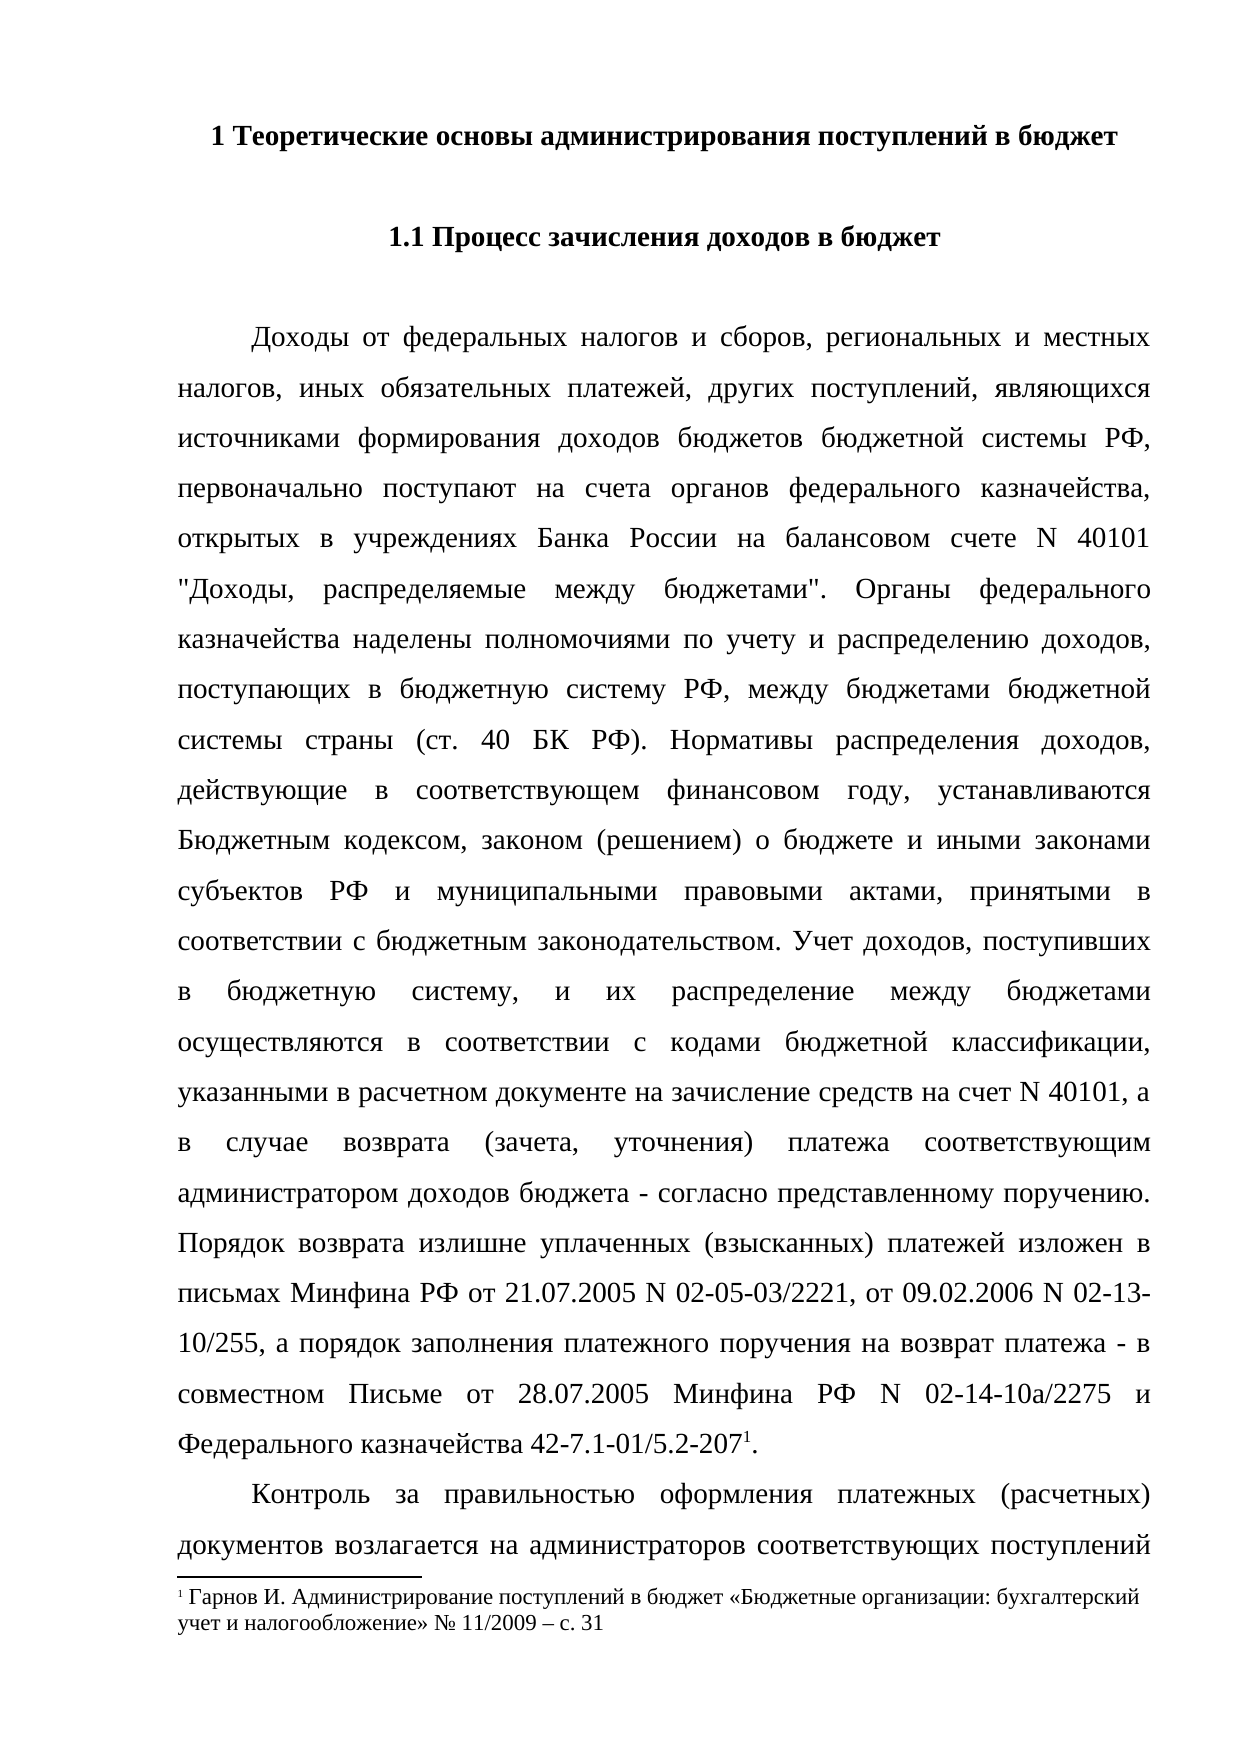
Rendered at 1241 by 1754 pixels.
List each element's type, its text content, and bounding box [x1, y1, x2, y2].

text 1.1 Процесс зачисления доходов в бюджет [177, 219, 1152, 252]
text 1 Теоретические основы администрирования поступлений в бюджет [177, 118, 1152, 152]
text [177, 1477, 1152, 1560]
text Доходы от федеральных налогов и сборов, региональных и местных налогов, иных обязательных платежей, других поступлений, являющихся источниками формирования доходов бюджетов бюджетной системы РФ, первоначально поступают на счета органов федерального казначейства, открытых в учреждениях Банка России на балансовом счете N 40101 "Доходы, распределяемые между бюджетами". Органы федерального казначейства наделены полномочиями по учету и распределению доходов, поступающих в бюджетную систему РФ, между бюджетами бюджетной системы страны (ст. 40 БК РФ). Нормативы распределения доходов, действующие в соответствующем финансовом году, устанавливаются Бюджетным кодексом, законом (решением) о бюджете и иными законами субъектов РФ и муниципальными правовыми актами, принятыми в соответствии с бюджетным законодательством. Учет доходов, поступивших в бюджетную систему, и их распределение между бюджетами осуществляются в соответствии с кодами бюджетной классификации, указанными в расчетном документе на зачисление средств на счет N 40101, а в случае возврата (зачета, уточнения) платежа соответствующим администратором доходов бюджета - согласно представленному поручению. Порядок возврата излишне уплаченных (взысканных) платежей изложен в письмах Минфина РФ от 21.07.2005 N 02-05-03/2221, от 09.02.2006 N 02-13-10/255, а порядок заполнения платежного поручения на возврат платежа - в совместном Письме от 28.07.2005 Минфина РФ N 02-14-10а/2275 и Федерального казначейства 42-7.1-01/5.2-207. [177, 319, 1152, 1460]
